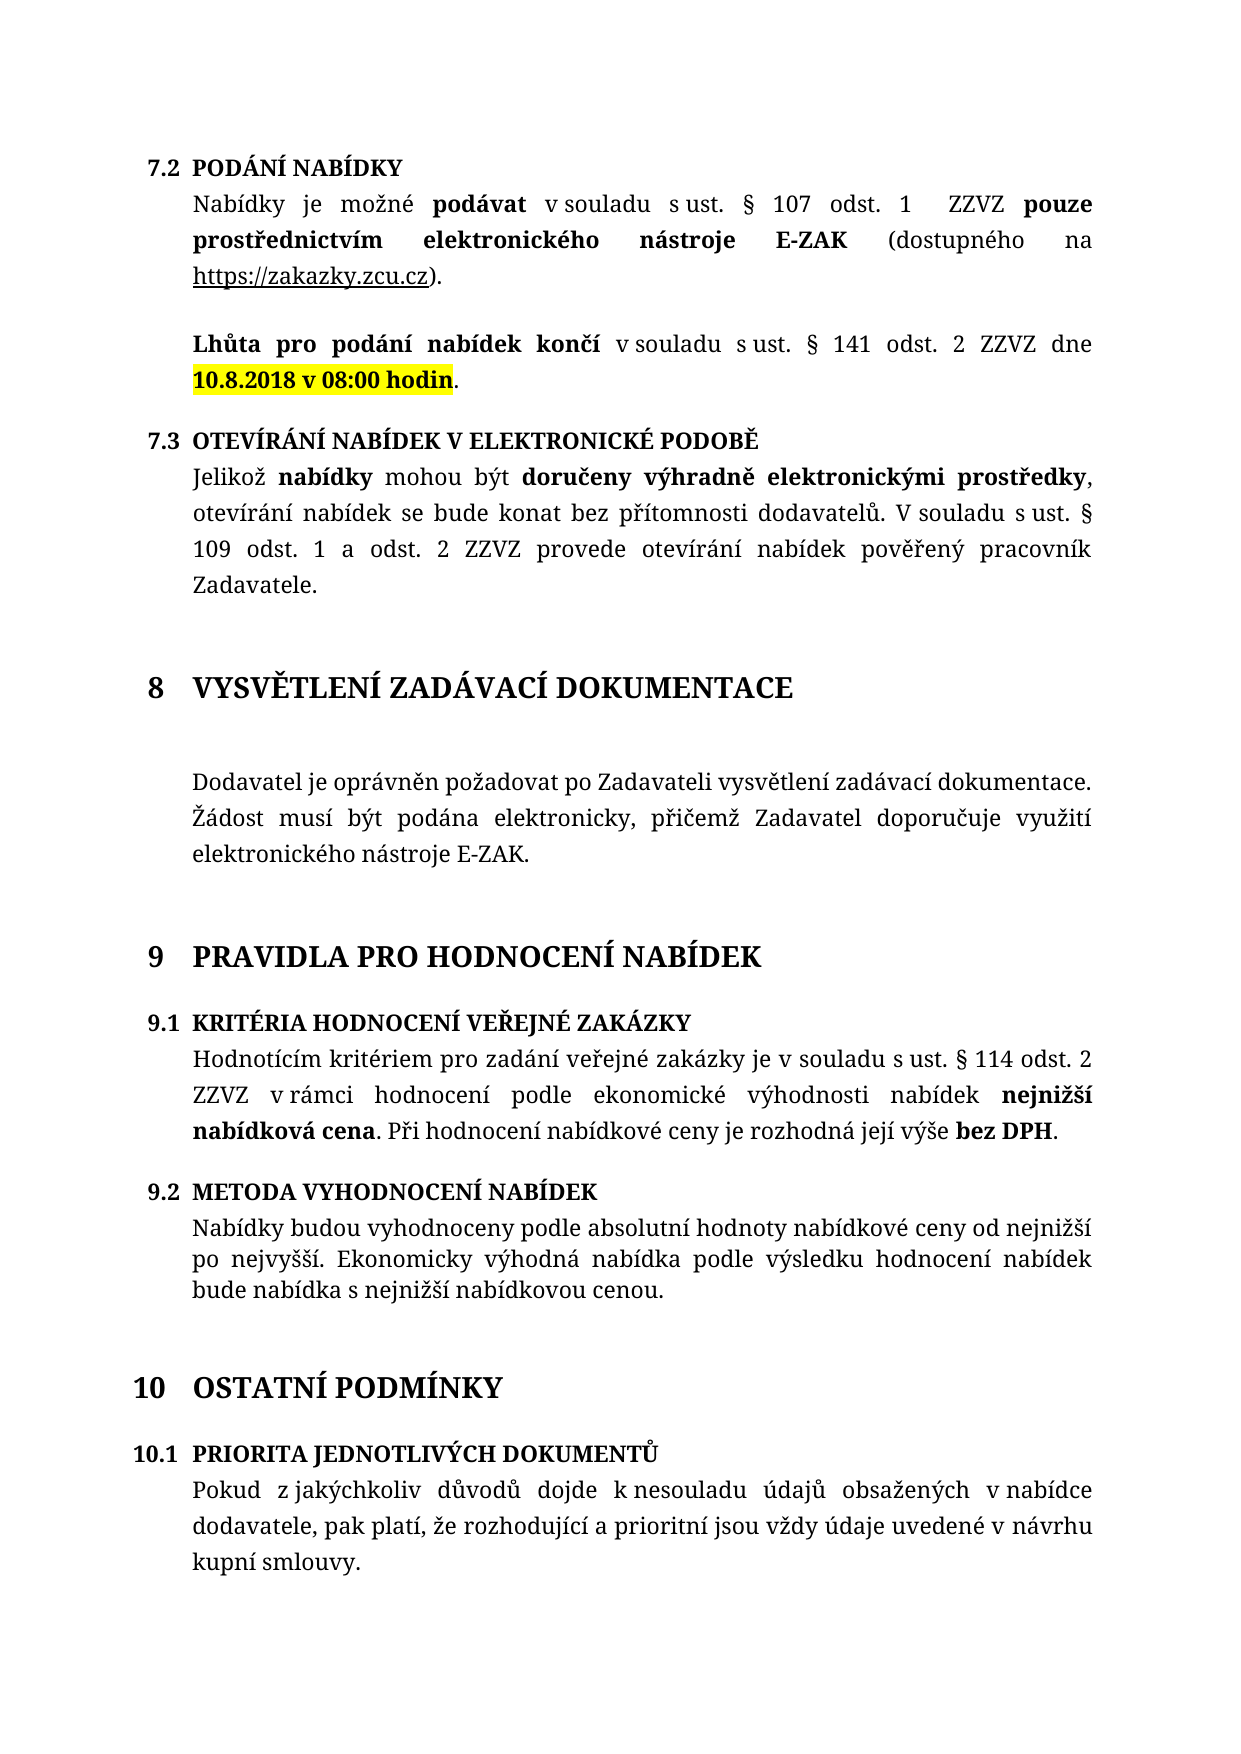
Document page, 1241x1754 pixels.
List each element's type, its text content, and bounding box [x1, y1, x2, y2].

subtitle METODA VYHODNOCENÍ NABÍDEK [147, 1176, 1093, 1207]
subtitle VYSVĚTLENÍ ZADÁVACÍ DOKUMENTACE [148, 667, 1093, 707]
subtitle KRITÉRIA HODNOCENÍ VEŘEJNÉ ZAKÁZKY [147, 1007, 1093, 1038]
text Dodavatel je oprávněn požadovat po Zadavateli vysvětlení zadávací dokumentace. Žádost musí být podána elektronicky, přičemž Zadavatel doporučuje využití elektronického nástroje E-ZAK. [192, 766, 1093, 869]
text Nabídky budou vyhodnoceny podle absolutní hodnoty nabídkové ceny od nejnižší po nejvyšší. Ekonomicky výhodná nabídka podle výsledku hodnocení nabídek bude nabídka s nejnižší nabídkovou cenou. [192, 1212, 1093, 1305]
subtitle PRIORITA JEDNOTLIVÝCH DOKUMENTŮ [133, 1438, 1093, 1470]
subtitle PODÁNÍ NABÍDKY [147, 152, 1093, 183]
subtitle OSTATNÍ PODMÍNKY [133, 1368, 1093, 1407]
text Pokud z jakýchkoliv důvodů dojde k nesouladu údajů obsažených v nabídce dodavatele, pak platí, že rozhodující a prioritní jsou vždy údaje uvedené v návrhu kupní smlouvy. [192, 1474, 1093, 1577]
text Jelikož nabídky mohou být doručeny výhradně elektronickými prostředky, otevírání nabídek se bude konat bez přítomnosti dodavatelů. V souladu s ust. § 109 odst. 1 a odst. 2 ZZVZ provede otevírání nabídek pověřený pracovník Zadavatele. [193, 461, 1093, 600]
subtitle OTEVÍRÁNÍ NABÍDEK V ELEKTRONICKÉ PODOBĚ [148, 425, 1093, 456]
text Lhůta pro podání nabídek končí v souladu s ust. § 141 odst. 2 ZZVZ dne 10.8.2018 v 08:00 hodin. [193, 328, 1093, 395]
text Nabídky je možné podávat v souladu s ust. § 107 odst. 1 ZZVZ pouze prostřednictvím elektronického nástroje E-ZAK (dostupného na https://zakazky.zcu.cz). [193, 188, 1093, 291]
text Hodnotícím kritériem pro zadání veřejné zakázky je v souladu s ust. § 114 odst. 2 ZZVZ v rámci hodnocení podle ekonomické výhodnosti nabídek nejnižší nabídková cena. Při hodnocení nabídkové ceny je rozhodná její výše bez DPH. [193, 1043, 1093, 1146]
subtitle PRAVIDLA PRO HODNOCENÍ NABÍDEK [148, 936, 1093, 976]
